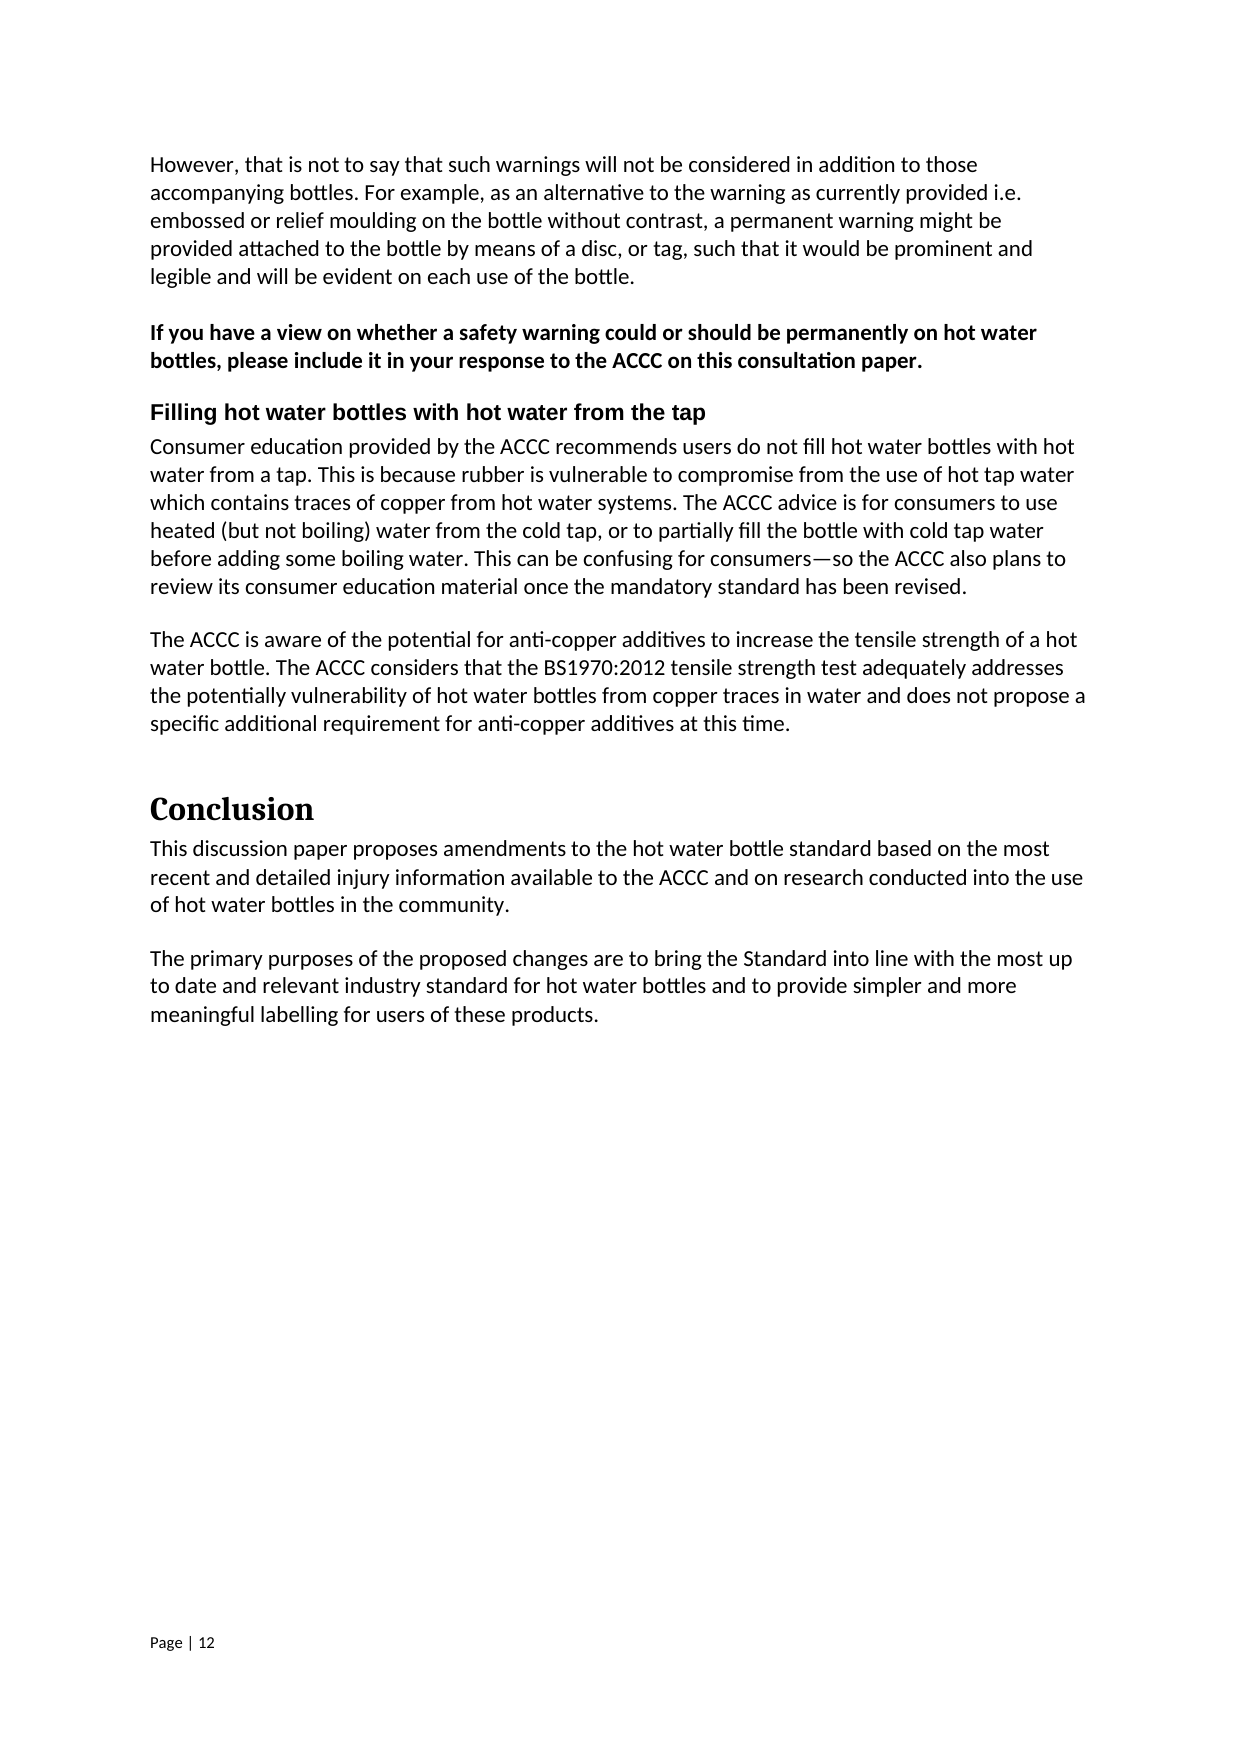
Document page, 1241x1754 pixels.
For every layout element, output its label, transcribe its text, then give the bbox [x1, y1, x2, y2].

subtitle Filling hot water bottles with hot water from the tap [150, 399, 1090, 426]
text Consumer education provided by the ACCC recommends users do not fill hot water bottles with hot water from a tap. This is because rubber is vulnerable to compromise from the use of hot tap water which contains traces of copper from hot water systems. The ACCC advice is for consumers to use heated (but not boiling) water from the cold tap, or to partially fill the bottle with cold tap water before adding some boiling water. This can be confusing for consumers—so the ACCC also plans to review its consumer education material once the mandatory standard has been revised. [150, 432, 1090, 600]
text The primary purposes of the proposed changes are to bring the Standard into line with the most up to date and relevant industry standard for hot water bottles and to provide simpler and more meaningful labelling for users of these products. [150, 944, 1090, 1028]
text If you have a view on whether a safety warning could or should be permanently on hot water bottles, please include it in your response to the ACCC on this consultation paper. [150, 318, 1090, 374]
text This discussion paper proposes amendments to the hot water bottle standard based on the most recent and detailed injury information available to the ACCC and on research conducted into the use of hot water bottles in the community. [150, 834, 1090, 919]
text The ACCC is aware of the potential for anti-copper additives to increase the tensile strength of a hot water bottle. The ACCC considers that the BS1970:2012 tensile strength test adequately addresses the potentially vulnerability of hot water bottles from copper traces in water and does not propose a specific additional requirement for anti-copper additives at this time. [150, 625, 1090, 737]
text However, that is not to say that such warnings will not be considered in addition to those accompanying bottles. For example, as an alternative to the warning as currently provided i.e. embossed or relief moulding on the bottle without contrast, a permanent warning might be provided attached to the bottle by means of a disc, or tag, such that it would be prominent and legible and will be evident on each use of the bottle. [150, 150, 1090, 290]
subtitle Conclusion [150, 790, 1090, 828]
